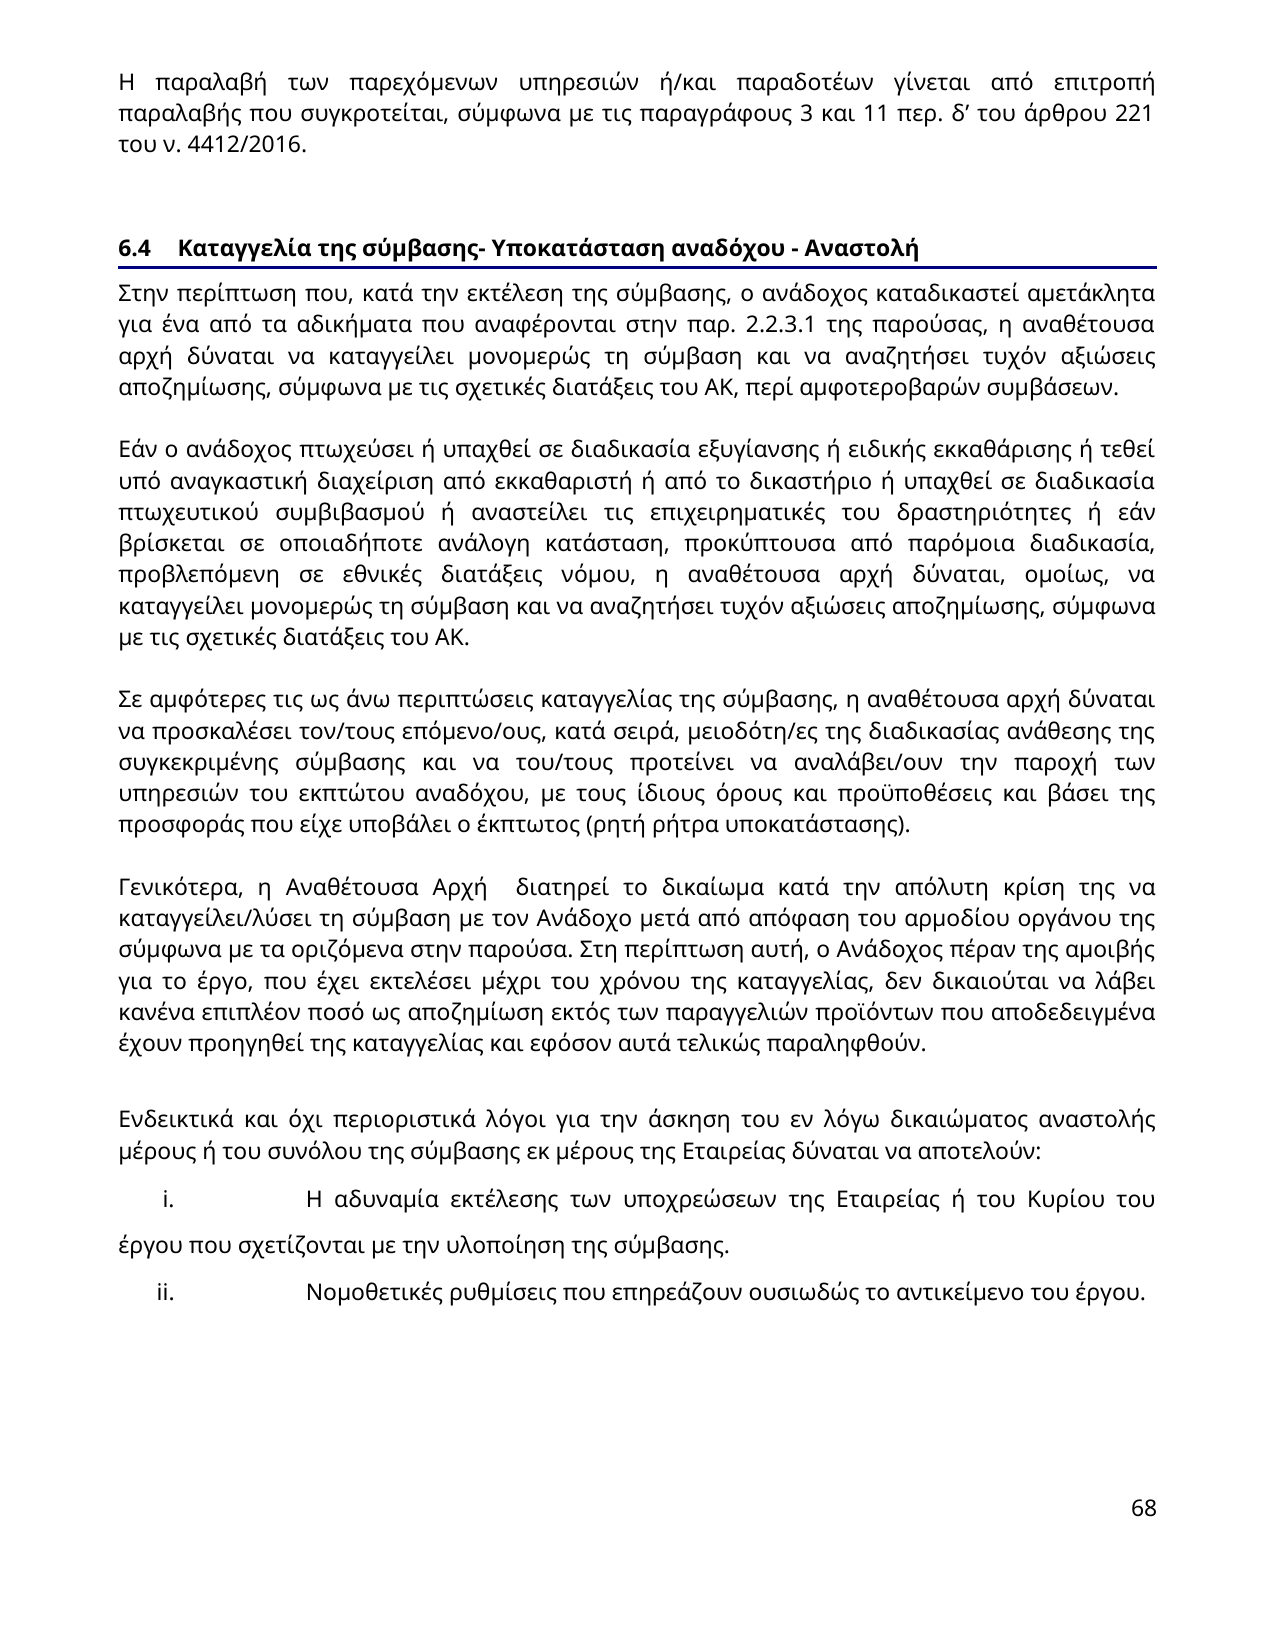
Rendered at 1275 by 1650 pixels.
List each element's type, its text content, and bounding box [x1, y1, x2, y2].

list Νομοθετικές ρυθμίσεις που επηρεάζουν ουσιωδώς το αντικείμενο του έργου. [118, 1276, 1157, 1308]
subtitle Καταγγελία της σύμβασης- Υποκατάσταση αναδόχου - Αναστολή [118, 232, 1157, 266]
text Γενικότερα, η Αναθέτουσα Αρχή διατηρεί το δικαίωμα κατά την απόλυτη κρίση της να καταγγείλει/λύσει τη σύμβαση με τον Ανάδοχο μετά από απόφαση του αρμοδίου οργάνου της σύμφωνα με τα οριζόμενα στην παρούσα. Στη περίπτωση αυτή, ο Ανάδοχος πέραν της αμοιβής για το έργο, που έχει εκτελέσει μέχρι του χρόνου της καταγγελίας, δεν δικαιούται να λάβει κανένα επιπλέον ποσό ως αποζημίωση εκτός των παραγγελιών προϊόντων που αποδεδειγμένα έχουν προηγηθεί της καταγγελίας και εφόσον αυτά τελικώς παραληφθούν. [118, 871, 1157, 1058]
text Σε αμφότερες τις ως άνω περιπτώσεις καταγγελίας της σύμβασης, η αναθέτουσα αρχή δύναται να προσκαλέσει τον/τους επόμενο/ους, κατά σειρά, μειοδότη/ες της διαδικασίας ανάθεσης της συγκεκριμένης σύμβασης και να του/τους προτείνει να αναλάβει/ουν την παροχή των υπηρεσιών του εκπτώτου αναδόχου, με τους ίδιους όρους και προϋποθέσεις και βάσει της προσφοράς που είχε υποβάλει ο έκπτωτος (ρητή ρήτρα υποκατάστασης). [118, 683, 1157, 839]
text Στην περίπτωση που, κατά την εκτέλεση της σύμβασης, ο ανάδοχος καταδικαστεί αμετάκλητα για ένα από τα αδικήματα που αναφέρονται στην παρ. 2.2.3.1 της παρούσας, η αναθέτουσα αρχή δύναται να καταγγείλει μονομερώς τη σύμβαση και να αναζητήσει τυχόν αξιώσεις αποζημίωσης, σύμφωνα με τις σχετικές διατάξεις του ΑΚ, περί αμφοτεροβαρών συμβάσεων. [118, 277, 1157, 402]
text Η παραλαβή των παρεχόμενων υπηρεσιών ή/και παραδοτέων γίνεται από επιτροπή παραλαβής που συγκροτείται, σύμφωνα με τις παραγράφους 3 και 11 περ. δ’ του άρθρου 221 του ν. 4412/2016. [118, 66, 1157, 159]
text Εάν ο ανάδοχος πτωχεύσει ή υπαχθεί σε διαδικασία εξυγίανσης ή ειδικής εκκαθάρισης ή τεθεί υπό αναγκαστική διαχείριση από εκκαθαριστή ή από το δικαστήριο ή υπαχθεί σε διαδικασία πτωχευτικού συμβιβασμού ή αναστείλει τις επιχειρηματικές του δραστηριότητες ή εάν βρίσκεται σε οποιαδήποτε ανάλογη κατάσταση, προκύπτουσα από παρόμοια διαδικασία, προβλεπόμενη σε εθνικές διατάξεις νόμου, η αναθέτουσα αρχή δύναται, ομοίως, να καταγγείλει μονομερώς τη σύμβαση και να αναζητήσει τυχόν αξιώσεις αποζημίωσης, σύμφωνα με τις σχετικές διατάξεις του ΑΚ. [118, 433, 1157, 652]
text Ενδεικτικά και όχι περιοριστικά λόγοι για την άσκηση του εν λόγω δικαιώματος αναστολής μέρους ή του συνόλου της σύμβασης εκ μέρους της Εταιρείας δύναται να αποτελούν: [118, 1103, 1157, 1166]
list Η αδυναμία εκτέλεσης των υποχρεώσεων της Εταιρείας ή του Κυρίου του έργου που σχετίζονται με την υλοποίηση της σύμβασης. [118, 1183, 1157, 1261]
